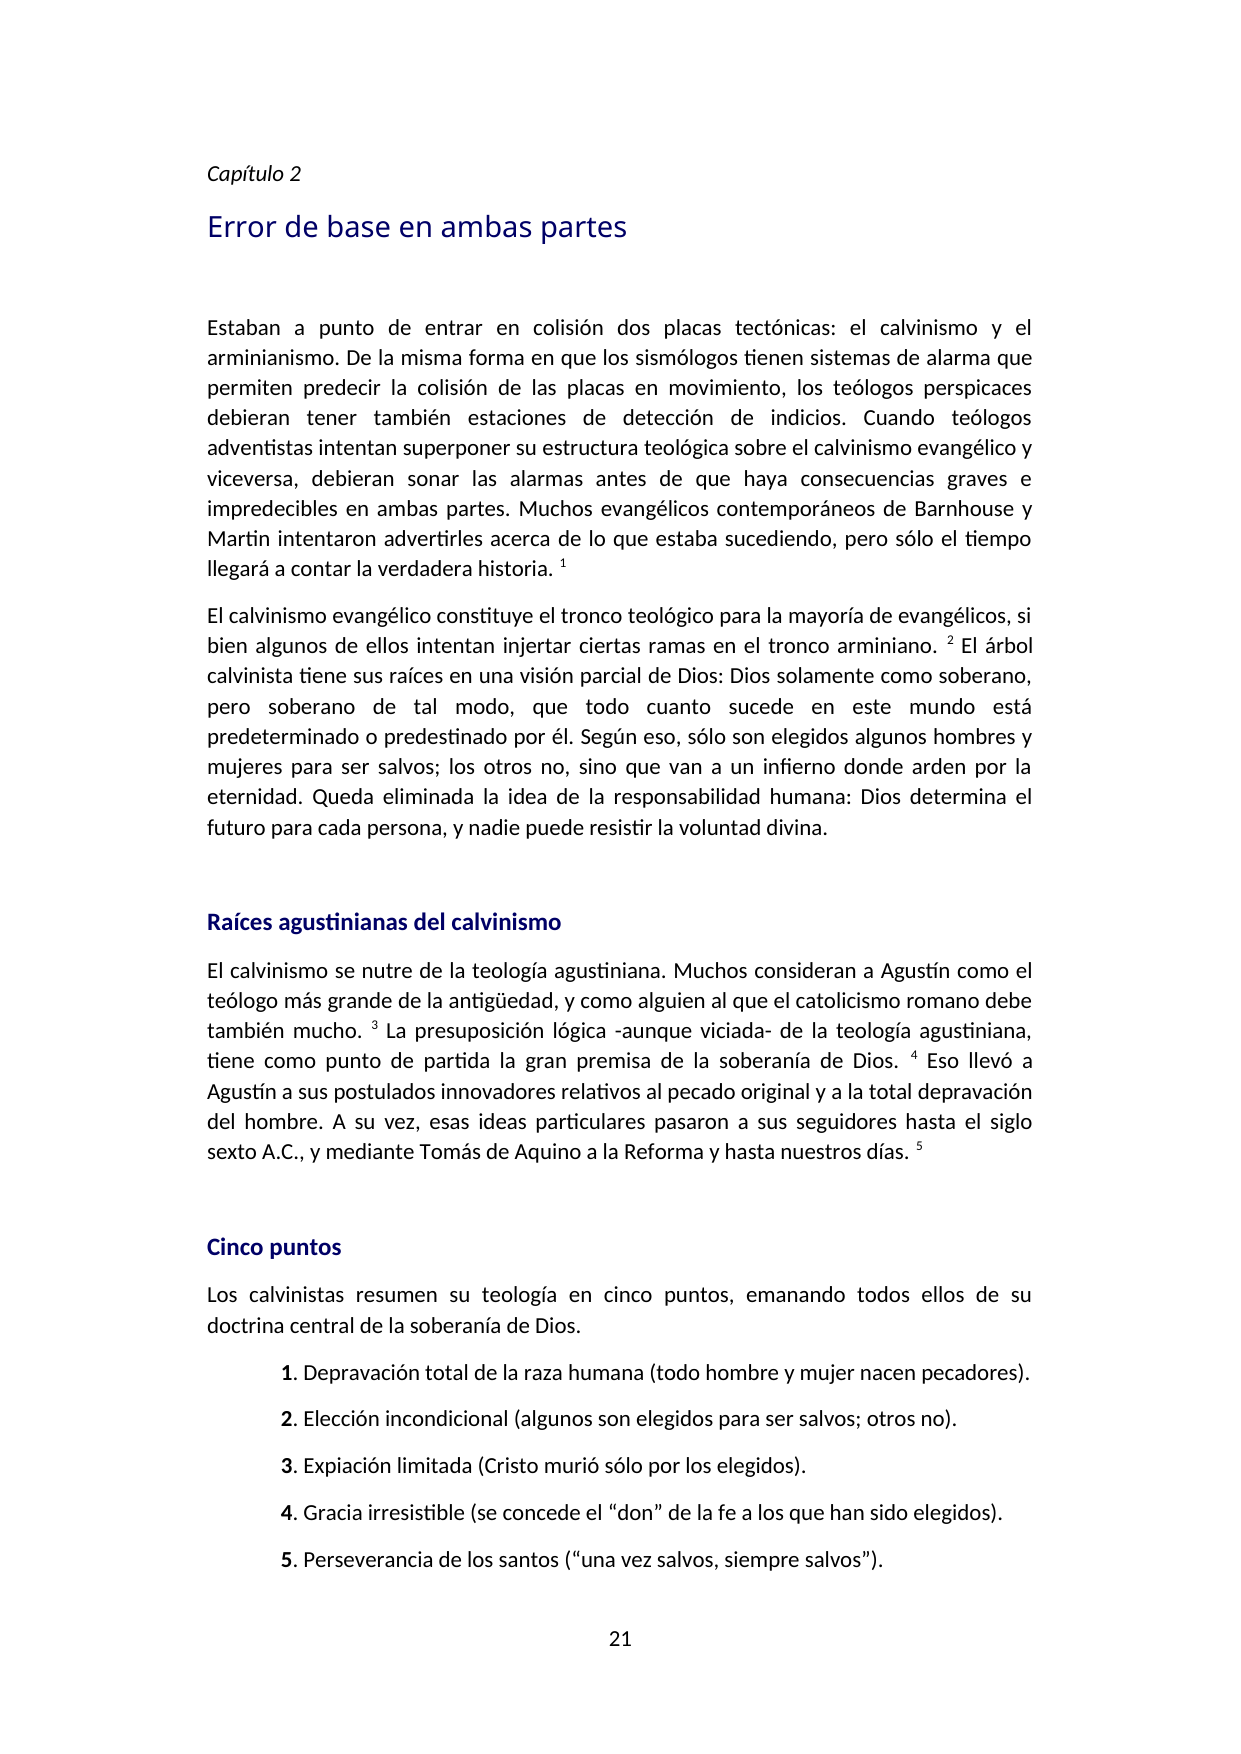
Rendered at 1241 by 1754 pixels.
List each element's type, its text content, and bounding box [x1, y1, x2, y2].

text Error de base en ambas partes [207, 206, 1033, 246]
text 5. Perseverancia de los santos (“una vez salvos, siempre salvos”). [281, 1545, 1033, 1573]
text 2. Elección incondicional (algunos son elegidos para ser salvos; otros no). [281, 1404, 1033, 1433]
text 3. Expiación limitada (Cristo murió sólo por los elegidos). [281, 1451, 1033, 1479]
text El calvinismo evangélico constituye el tronco teológico para la mayoría de evangélicos, si bien algunos de ellos intentan injertar ciertas ramas en el tronco arminiano. 2 El árbol calvinista tiene sus raíces en una visión parcial de Dios: Dios solamente como soberano, pero soberano de tal modo, que todo cuanto sucede en este mundo está predeterminado o predestinado por él. Según eso, sólo son elegidos algunos hombres y mujeres para ser salvos; los otros no, sino que van a un infierno donde arden por la eternidad. Queda eliminada la idea de la responsabilidad humana: Dios determina el futuro para cada persona, y nadie puede resistir la voluntad divina. [207, 601, 1033, 841]
text Estaban a punto de entrar en colisión dos placas tectónicas: el calvinismo y el arminianismo. De la misma forma en que los sismólogos tienen sistemas de alarma que permiten predecir la colisión de las placas en movimiento, los teólogos perspicaces debieran tener también estaciones de detección de indicios. Cuando teólogos adventistas intentan superponer su estructura teológica sobre el calvinismo evangélico y viceversa, debieran sonar las alarmas antes de que haya consecuencias graves e impredecibles en ambas partes. Muchos evangélicos contemporáneos de Barnhouse y Martin intentaron advertirles acerca de lo que estaba sucediendo, pero sólo el tiempo llegará a contar la verdadera historia. 1 [207, 313, 1033, 582]
text 4. Gracia irresistible (se concede el “don” de la fe a los que han sido elegidos). [281, 1498, 1033, 1526]
text Cinco puntos [207, 1231, 1033, 1262]
text Los calvinistas resumen su teología en cinco puntos, emanando todos ellos de su doctrina central de la soberanía de Dios. [207, 1281, 1033, 1339]
text El calvinismo se nutre de la teología agustiniana. Muchos consideran a Agustín como el teólogo más grande de la antigüedad, y como alguien al que el catolicismo romano debe también mucho. 3 La presuposición lógica -aunque viciada- de la teología agustiniana, tiene como punto de partida la gran premisa de la soberanía de Dios. 4 Eso llevó a Agustín a sus postulados innovadores relativos al pecado original y a la total depravación del hombre. A su vez, esas ideas particulares pasaron a sus seguidores hasta el siglo sexto A.C., y mediante Tomás de Aquino a la Reforma y hasta nuestros días. 5 [207, 956, 1033, 1165]
text 1. Depravación total de la raza humana (todo hombre y mujer nacen pecadores). [281, 1358, 1033, 1386]
text Raíces agustinianas del calvinismo [207, 906, 1033, 937]
text Capítulo 2 [207, 159, 1033, 187]
